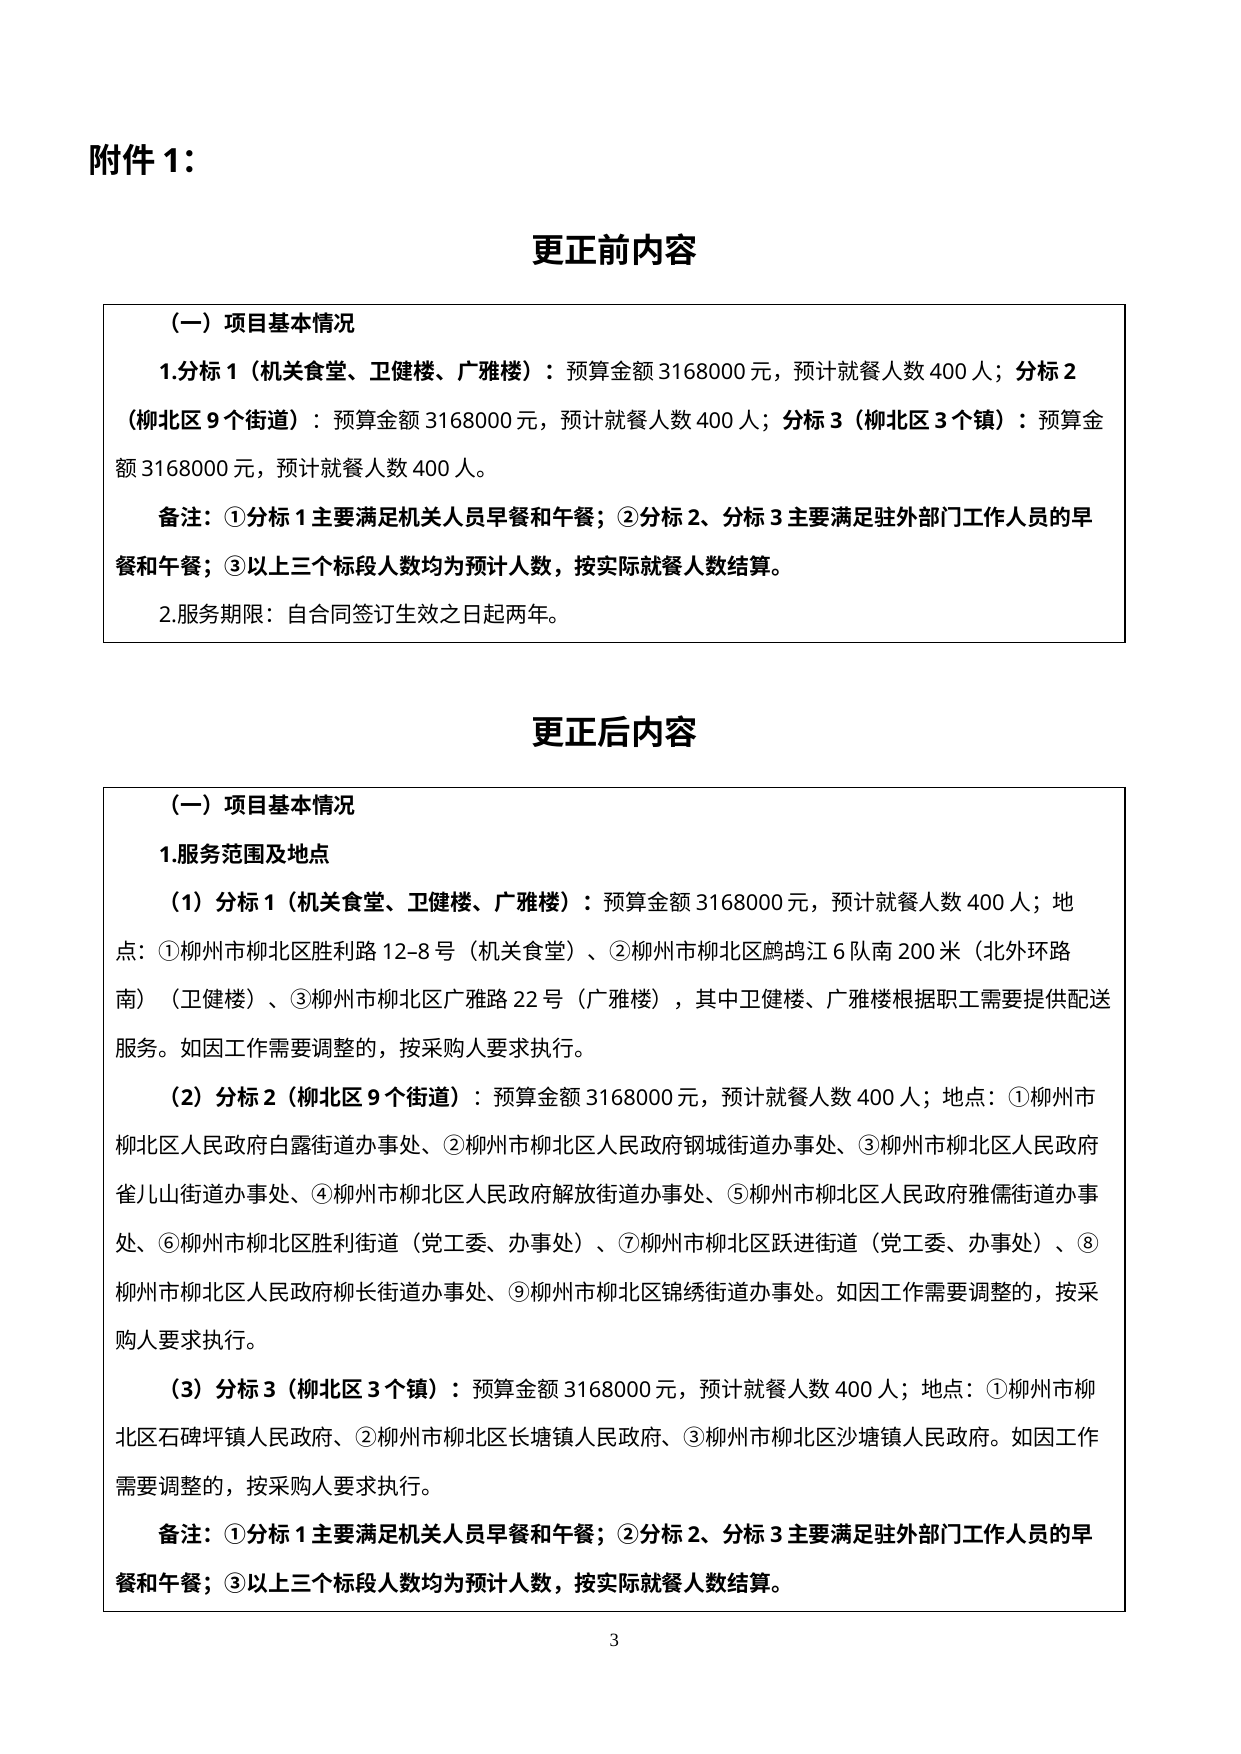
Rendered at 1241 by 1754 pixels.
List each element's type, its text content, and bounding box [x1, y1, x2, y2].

text 更正后内容 [88, 698, 1140, 763]
table_header （一）项目基本情况 1.分标1（机关食堂、卫健楼、广雅楼）：预算金额3168000元，预计就餐人数400人；分标2（柳北区9个街道）：预算金额3168000元，预计就餐人数400人；分标3（柳北区3个镇）：预算金额3168000元，预计就餐人数400人。 备注：①分标1主要满足机关人员早餐和午餐；②分标2、分标3主要满足驻外部门工作人员的早餐和午餐；③以上三个标段人数均为预计人数，按实际就餐人数结算。 2.服务期限：自合同签订生效之日起两年。 [104, 305, 1124, 642]
text 附件1： [88, 126, 1140, 191]
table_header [104, 788, 1124, 1611]
text 更正前内容 [88, 215, 1140, 280]
